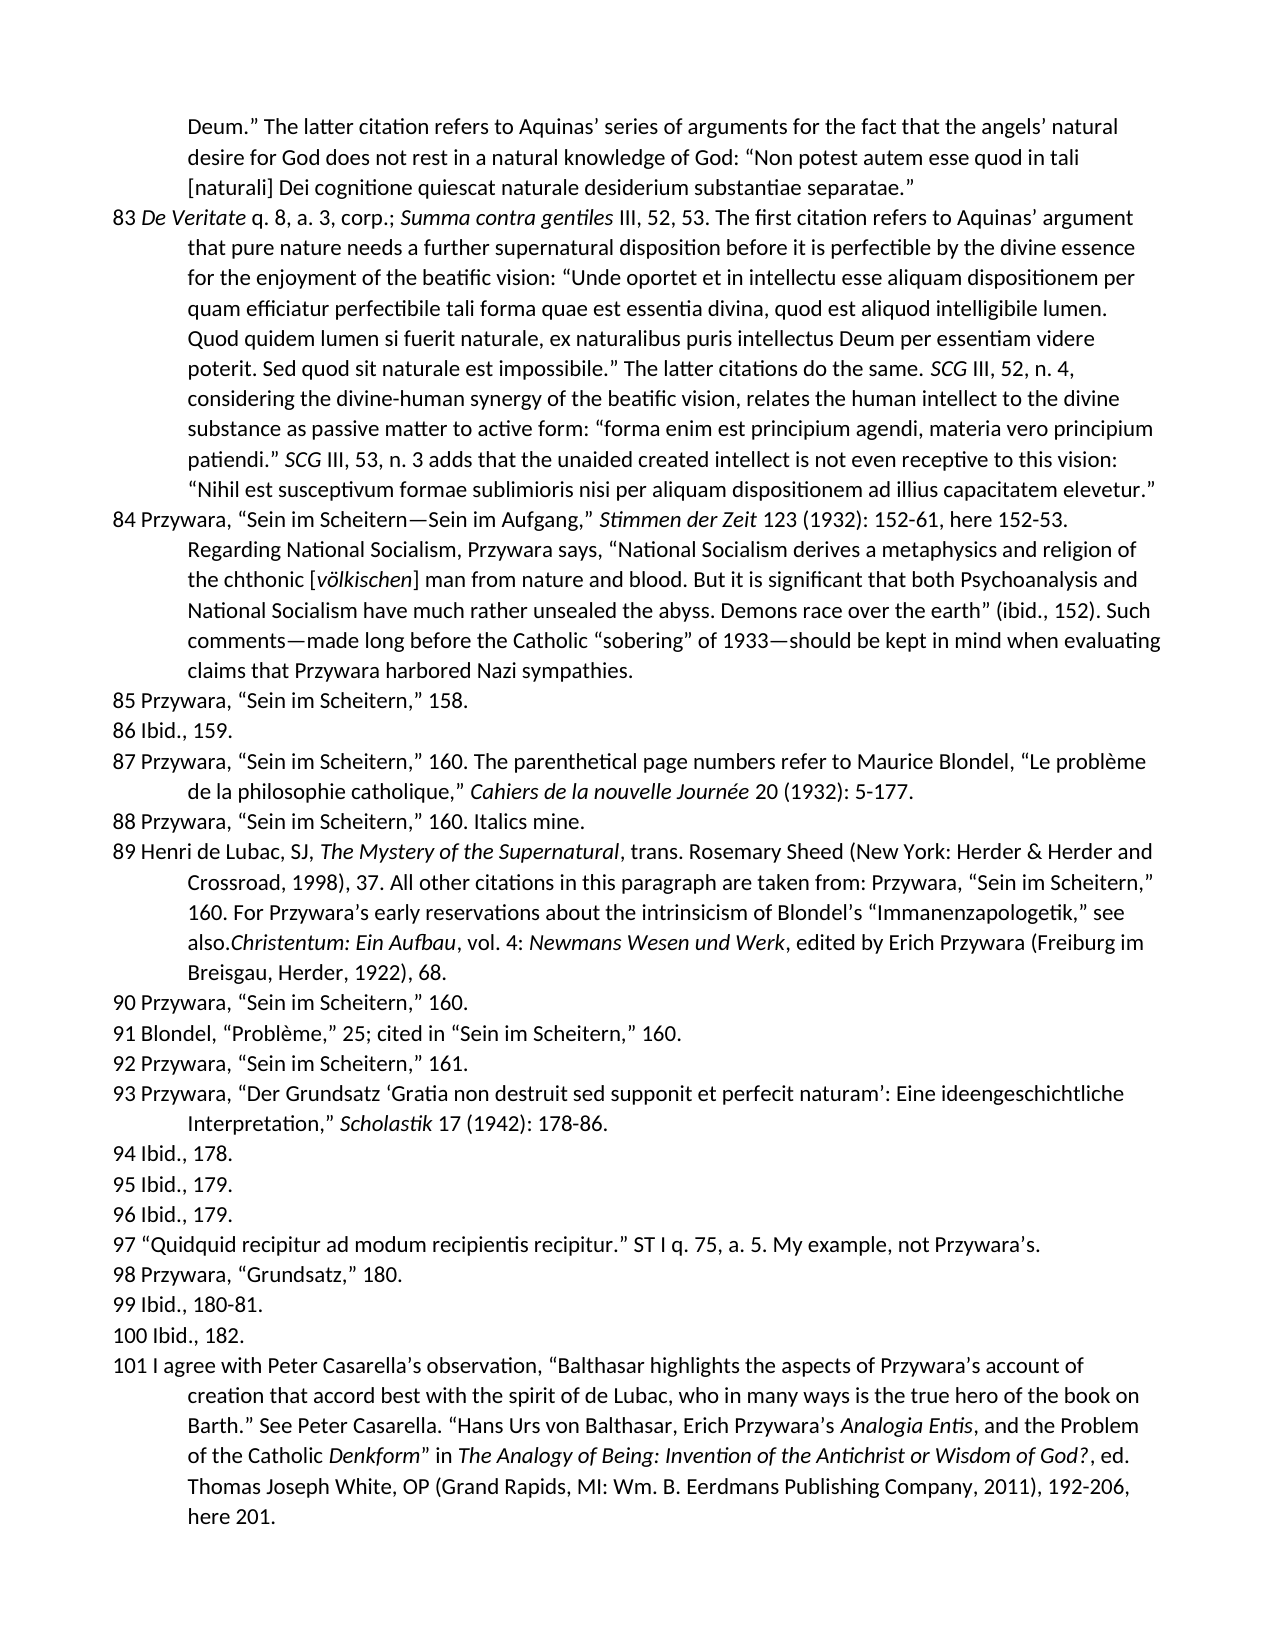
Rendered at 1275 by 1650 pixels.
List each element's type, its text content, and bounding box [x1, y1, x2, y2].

text 93 Przywara, “Der Grundsatz ‘Gratia non destruit sed supponit et perfecit naturam’: Eine ideengeschichtliche Interpretation,” Scholastik 17 (1942): 178-86. [112, 1079, 1162, 1137]
text 92 Przywara, “Sein im Scheitern,” 161. [112, 1049, 1162, 1077]
text 89 Henri de Lubac, SJ, The Mystery of the Supernatural, trans. Rosemary Sheed (New York: Herder & Herder and Crossroad, 1998), 37. All other citations in this paragraph are taken from: Przywara, “Sein im Scheitern,” 160. For Przywara’s early reservations about the intrinsicism of Blondel’s “Immanenzapologetik,” see also.Christentum: Ein Aufbau, vol. 4: Newmans Wesen und Werk, edited by Erich Przywara (Freiburg im Breisgau, Herder, 1922), 68. [112, 837, 1162, 986]
text 88 Przywara, “Sein im Scheitern,” 160. Italics mine. [112, 807, 1162, 835]
text 86 Ibid., 159. [112, 717, 1162, 745]
text 96 Ibid., 179. [112, 1200, 1162, 1228]
text 83 De Veritate q. 8, a. 3, corp.; Summa contra gentiles III, 52, 53. The first citation refers to Aquinas’ argument that pure nature needs a further supernatural disposition before it is perfectible by the divine essence for the enjoyment of the beatific vision: “Unde oportet et in intellectu esse aliquam dispositionem per quam efficiatur perfectibile tali forma quae est essentia divina, quod est aliquod intelligibile lumen. Quod quidem lumen si fuerit naturale, ex naturalibus puris intellectus Deum per essentiam videre poterit. Sed quod sit naturale est impossibile.” The latter citations do the same. SCG III, 52, n. 4, considering the divine-human synergy of the beatific vision, relates the human intellect to the divine substance as passive matter to active form: “forma enim est principium agendi, materia vero principium patiendi.” SCG III, 53, n. 3 adds that the unaided created intellect is not even receptive to this vision: “Nihil est susceptivum formae sublimioris nisi per aliquam dispositionem ad illius capacitatem elevetur.” [112, 203, 1162, 503]
text 91 Blondel, “Problème,” 25; cited in “Sein im Scheitern,” 160. [112, 1019, 1162, 1047]
text 94 Ibid., 178. [112, 1139, 1162, 1168]
text 97 “Quidquid recipitur ad modum recipientis recipitur.” ST I q. 75, a. 5. My example, not Przywara’s. [112, 1230, 1162, 1258]
text 95 Ibid., 179. [112, 1170, 1162, 1198]
text 101 I agree with Peter Casarella’s observation, “Balthasar highlights the aspects of Przywara’s account of creation that accord best with the spirit of de Lubac, who in many ways is the true hero of the book on Barth.” See Peter Casarella. “Hans Urs von Balthasar, Erich Przywara’s Analogia Entis, and the Problem of the Catholic Denkform” in The Analogy of Being: Invention of the Antichrist or Wisdom of God?, ed. Thomas Joseph White, OP (Grand Rapids, MI: Wm. B. Eerdmans Publishing Company, 2011), 192-206, here 201. [112, 1351, 1162, 1530]
text 99 Ibid., 180-81. [112, 1291, 1162, 1319]
text 90 Przywara, “Sein im Scheitern,” 160. [112, 988, 1162, 1017]
text 100 Ibid., 182. [112, 1321, 1162, 1349]
text 98 Przywara, “Grundsatz,” 180. [112, 1260, 1162, 1288]
text 87 Przywara, “Sein im Scheitern,” 160. The parenthetical page numbers refer to Maurice Blondel, “Le problème de la philosophie catholique,” Cahiers de la nouvelle Journée 20 (1932): 5-177. [112, 747, 1162, 805]
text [112, 112, 1162, 201]
text 85 Przywara, “Sein im Scheitern,” 158. [112, 686, 1162, 714]
text 84 Przywara, “Sein im Scheitern—Sein im Aufgang,” Stimmen der Zeit 123 (1932): 152-61, here 152-53. Regarding National Socialism, Przywara says, “National Socialism derives a metaphysics and religion of the chthonic [völkischen] man from nature and blood. But it is significant that both Psychoanalysis and National Socialism have much rather unsealed the abyss. Demons race over the earth” (ibid., 152). Such comments—made long before the Catholic “sobering” of 1933—should be kept in mind when evaluating claims that Przywara harbored Nazi sympathies. [112, 505, 1162, 684]
